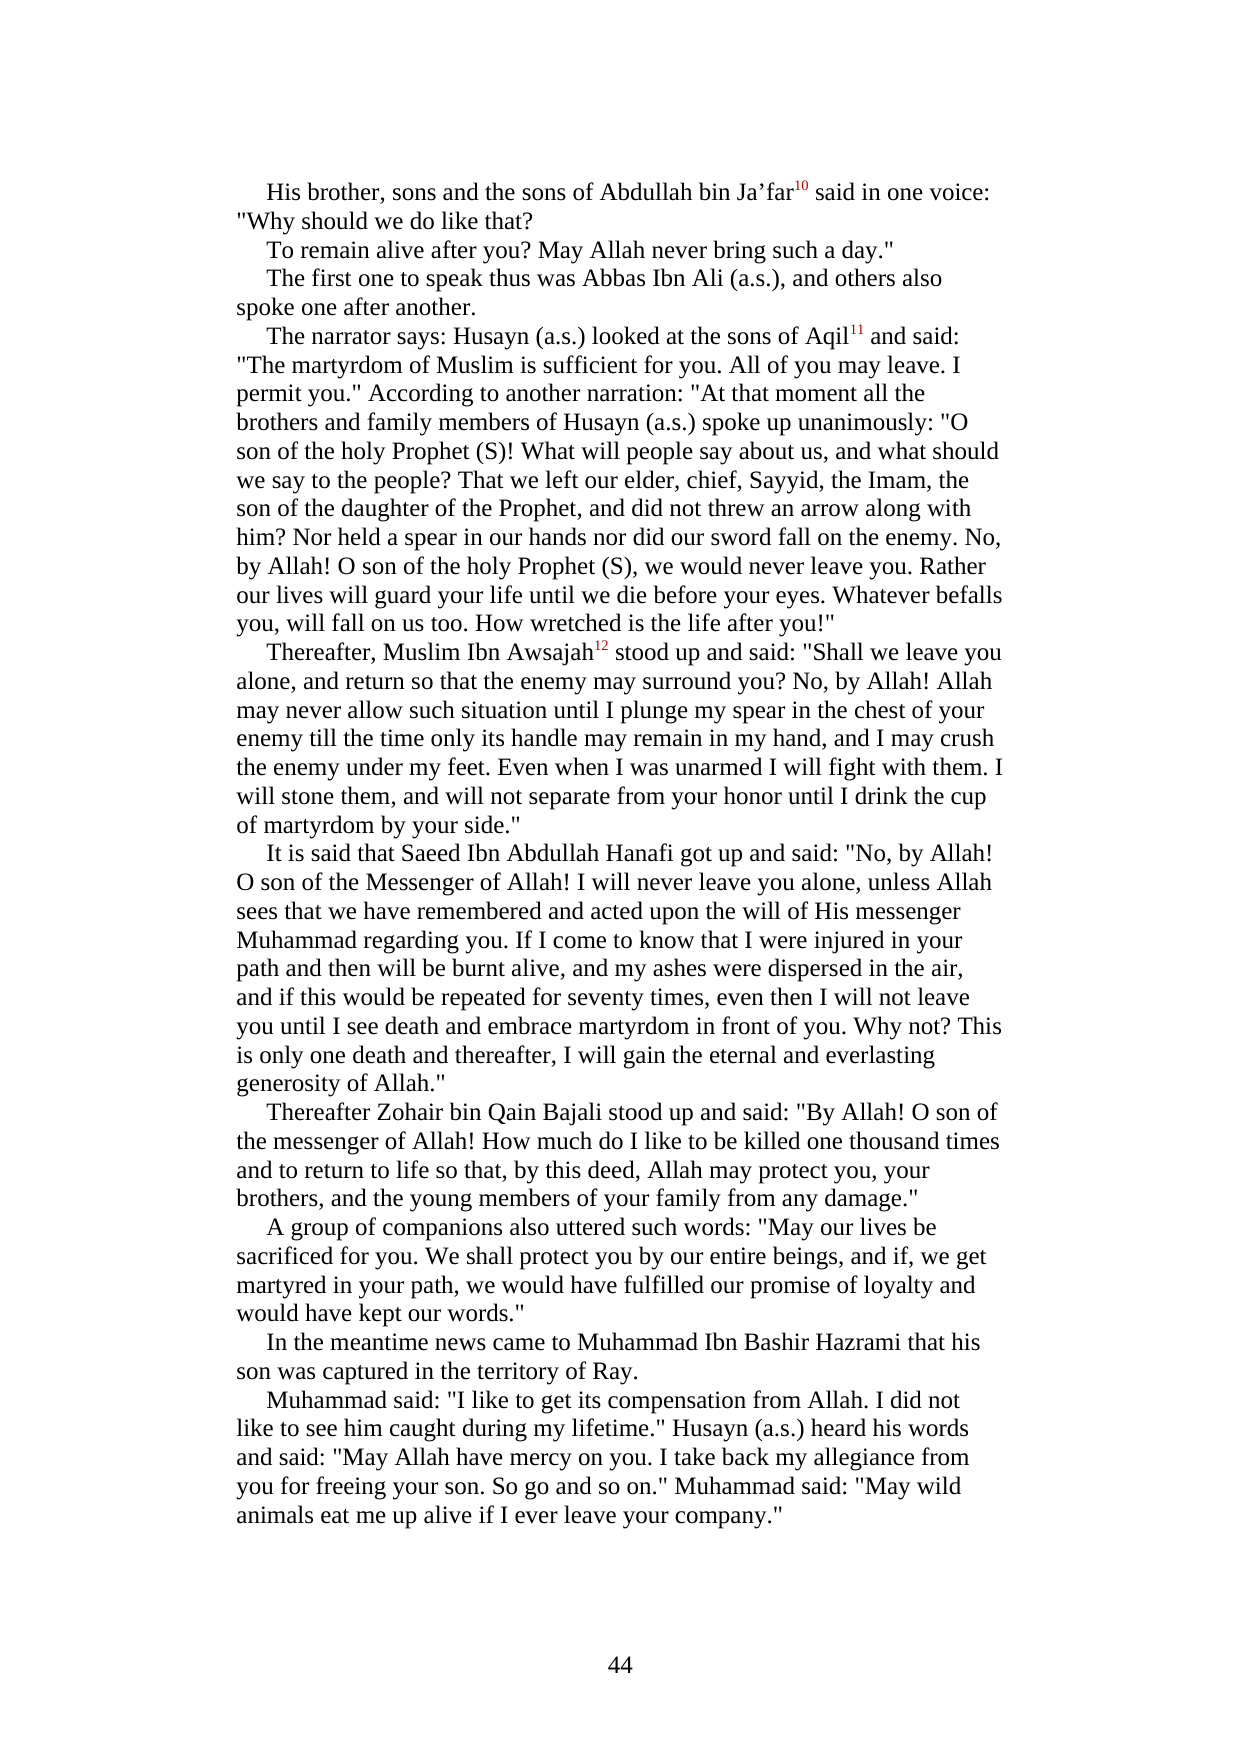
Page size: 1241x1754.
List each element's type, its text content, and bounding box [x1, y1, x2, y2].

text Thereafter Zohair bin Qain Bajali stood up and said: "By Allah! O son of the messenger of Allah! How much do I like to be killed one thousand times and to return to life so that, by this deed, Allah may protect you, your brothers, and the young members of your family from any damage." [236, 1097, 1004, 1212]
text To remain alive after you? May Allah never bring such a day." [236, 235, 1004, 263]
text In the meantime news came to Muhammad Ibn Bashir Hazrami that his son was captured in the territory of Ray. [236, 1327, 1004, 1385]
text The narrator says: Husayn (a.s.) looked at the sons of Aqil11 and said: "The martyrdom of Muslim is sufficient for you. All of you may leave. I permit you." According to another narration: "At that moment all the brothers and family members of Husayn (a.s.) spoke up unanimously: "O son of the holy Prophet (S)! What will people say about us, and what should we say to the people? That we left our elder, chief, Sayyid, the Imam, the son of the daughter of the Prophet, and did not threw an arrow along with him? Nor held a spear in our hands nor did our sword fall on the enemy. No, by Allah! O son of the holy Prophet (S), we would never leave you. Rather our lives will guard your life until we die before your eyes. Whatever befalls you, will fall on us too. How wretched is the life after you!" [236, 321, 1004, 637]
text A group of companions also uttered such words: "May our lives be sacrificed for you. We shall protect you by our entire beings, and if, we get martyred in your path, we would have fulfilled our promise of loyalty and would have kept our words." [236, 1212, 1004, 1327]
text Muhammad said: "I like to get its compensation from Allah. I did not like to see him caught during my lifetime." Husayn (a.s.) heard his words and said: "May Allah have mercy on you. I take back my allegiance from you for freeing your son. So go and so on." Muhammad said: "May wild animals eat me up alive if I ever leave your company." [236, 1385, 1004, 1528]
text His brother, sons and the sons of Abdullah bin Ja’far10 said in one voice: "Why should we do like that? [236, 177, 1004, 235]
text The first one to speak thus was Abbas Ibn Ali (a.s.), and others also spoke one after another. [236, 263, 1004, 321]
text It is said that Saeed Ibn Abdullah Hanafi got up and said: "No, by Allah! O son of the Messenger of Allah! I will never leave you alone, unless Allah sees that we have remembered and acted upon the will of His messenger Muhammad regarding you. If I come to know that I were injured in your path and then will be burnt alive, and my ashes were dispersed in the air, and if this would be repeated for seventy times, even then I will not leave you until I see death and embrace martyrdom in front of you. Why not? This is only one death and thereafter, I will gain the eternal and everlasting generosity of Allah." [236, 838, 1004, 1097]
text Thereafter, Muslim Ibn Awsajah12 stood up and said: "Shall we leave you alone, and return so that the enemy may surround you? No, by Allah! Allah may never allow such situation until I plunge my spear in the chest of your enemy till the time only its handle may remain in my hand, and I may crush the enemy under my feet. Even when I was unarmed I will fight with them. I will stone them, and will not separate from your honor until I drink the cup of martyrdom by your side." [236, 637, 1004, 838]
